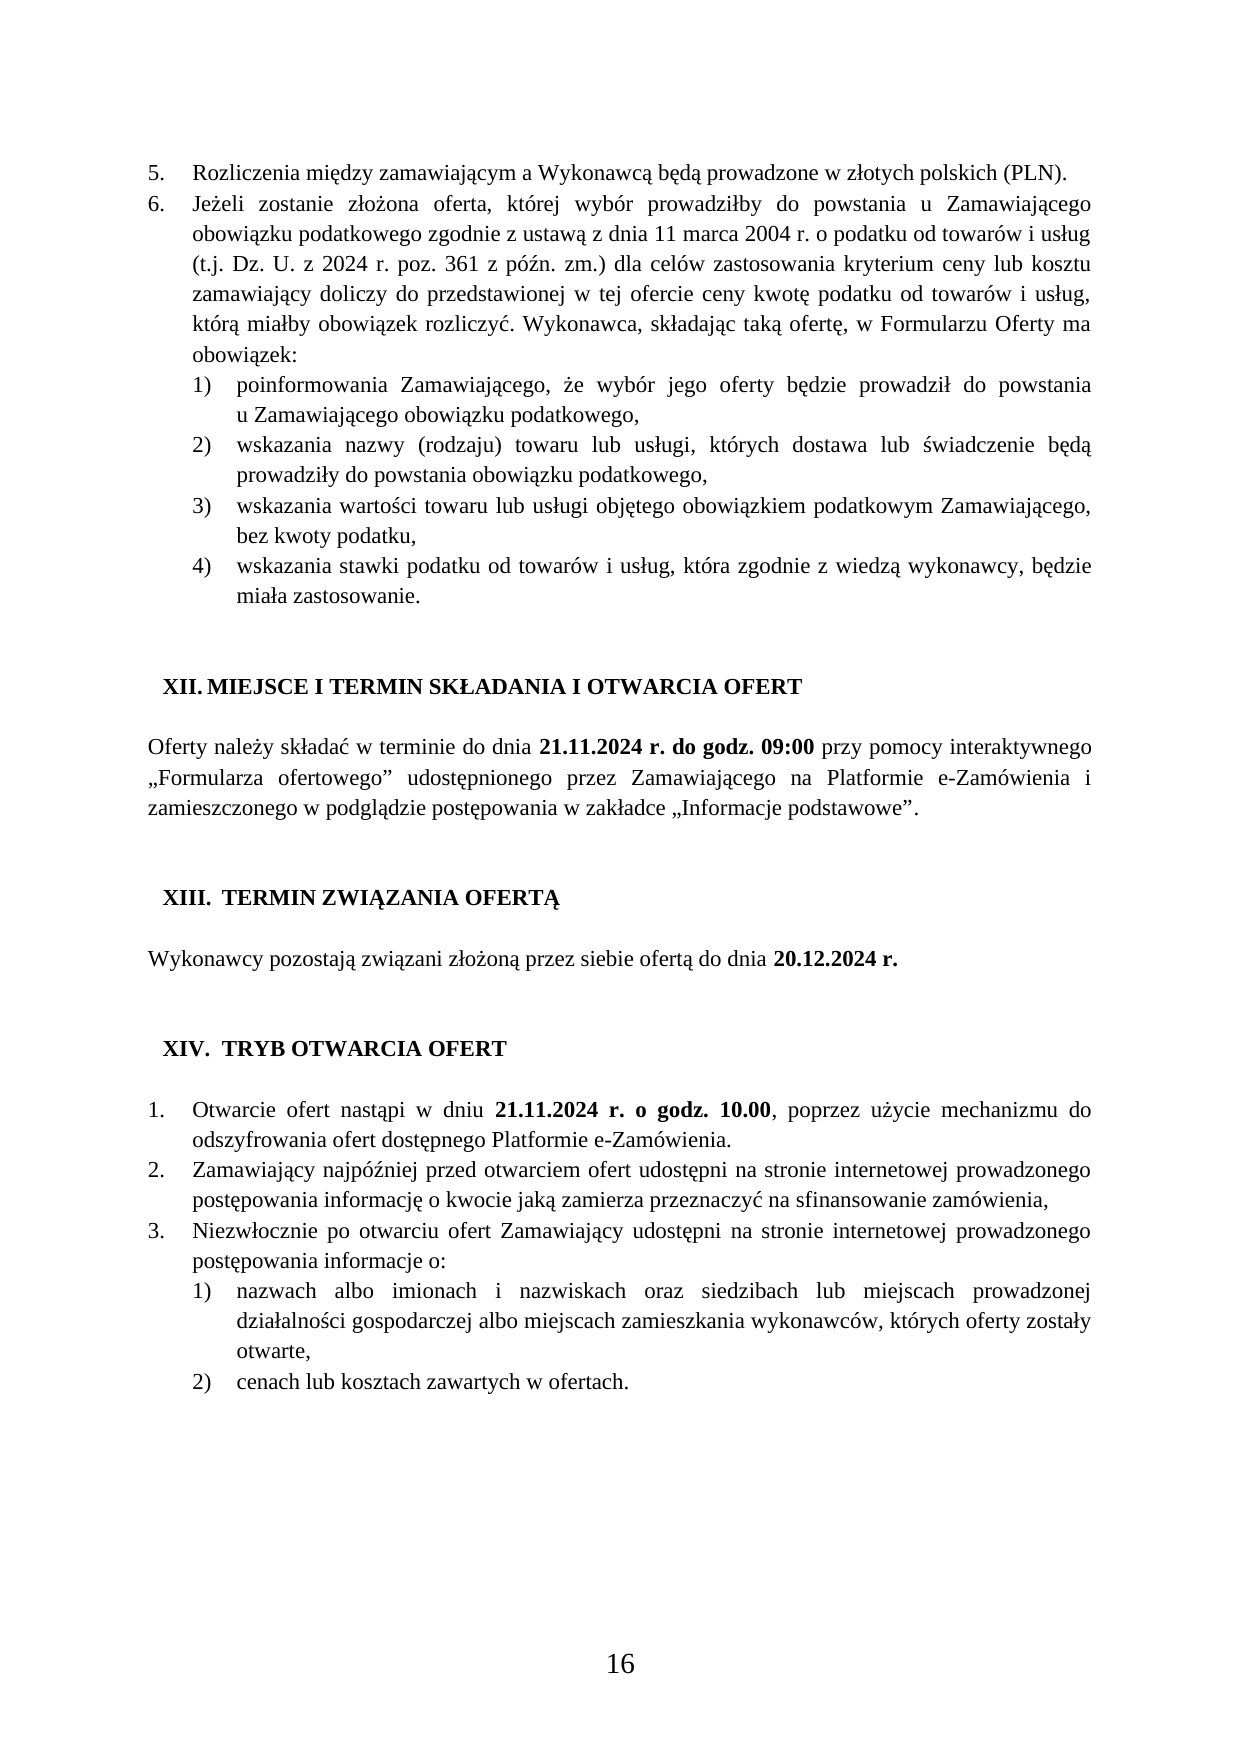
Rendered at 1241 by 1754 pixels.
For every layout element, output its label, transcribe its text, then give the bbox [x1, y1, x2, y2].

list Niezwłocznie po otwarciu ofert Zamawiający udostępni na stronie internetowej prowadzonego postępowania informacje o: [148, 1217, 1092, 1273]
subtitle TERMIN ZWIĄZANIA OFERTĄ [162, 884, 1092, 911]
list nazwach albo imionach i nazwiskach oraz siedzibach lub miejscach prowadzonej działalności gospodarczej albo miejscach zamieszkania wykonawców, których oferty zostały otwarte, [192, 1277, 1092, 1364]
list cenach lub kosztach zawartych w ofertach. [192, 1368, 1092, 1394]
list wskazania stawki podatku od towarów i usług, która zgodnie z wiedzą wykonawcy, będzie miała zastosowanie. [192, 552, 1092, 609]
list wskazania wartości towaru lub usługi objętego obowiązkiem podatkowym Zamawiającego, bez kwoty podatku, [192, 492, 1092, 548]
text Wykonawcy pozostają związani złożoną przez siebie ofertą do dnia 20.12.2024 r. [148, 945, 1092, 971]
subtitle TRYB OTWARCIA OFERT [162, 1036, 1092, 1062]
subtitle MIEJSCE I TERMIN SKŁADANIA i otwarcia OFERT [162, 673, 1092, 699]
list Rozliczenia między zamawiającym a Wykonawcą będą prowadzone w złotych polskich (PLN). [148, 159, 1092, 186]
list Zamawiający najpóźniej przed otwarciem ofert udostępni na stronie internetowej prowadzonego postępowania informację o kwocie jaką zamierza przeznaczyć na sfinansowanie zamówienia, [148, 1156, 1092, 1213]
list Otwarcie ofert nastąpi w dniu 21.11.2024 r. o godz. 10.00, poprzez użycie mechanizmu do odszyfrowania ofert dostępnego Platformie e-Zamówienia. [148, 1096, 1092, 1152]
list wskazania nazwy (rodzaju) towaru lub usługi, których dostawa lub świadczenie będą prowadziły do powstania obowiązku podatkowego, [192, 431, 1092, 488]
list Jeżeli zostanie złożona oferta, której wybór prowadziłby do powstania u Zamawiającego obowiązku podatkowego zgodnie z ustawą z dnia 11 marca 2004 r. o podatku od towarów i usług (t.j. Dz. U. z 2024 r. poz. 361 z późn. zm.) dla celów zastosowania kryterium ceny lub kosztu zamawiający doliczy do przedstawionej w tej ofercie ceny kwotę podatku od towarów i usług, którą miałby obowiązek rozliczyć. Wykonawca, składając taką ofertę, w Formularzu Oferty ma obowiązek: [148, 190, 1092, 367]
list poinformowania Zamawiającego, że wybór jego oferty będzie prowadził do powstania u Zamawiającego obowiązku podatkowego, [192, 371, 1092, 427]
text Oferty należy składać w terminie do dnia 21.11.2024 r. do godz. 09:00 przy pomocy interaktywnego „Formularza ofertowego” udostępnionego przez Zamawiającego na Platformie e-Zamówienia i zamieszczonego w podglądzie postępowania w zakładce „Informacje podstawowe”. [148, 733, 1092, 820]
